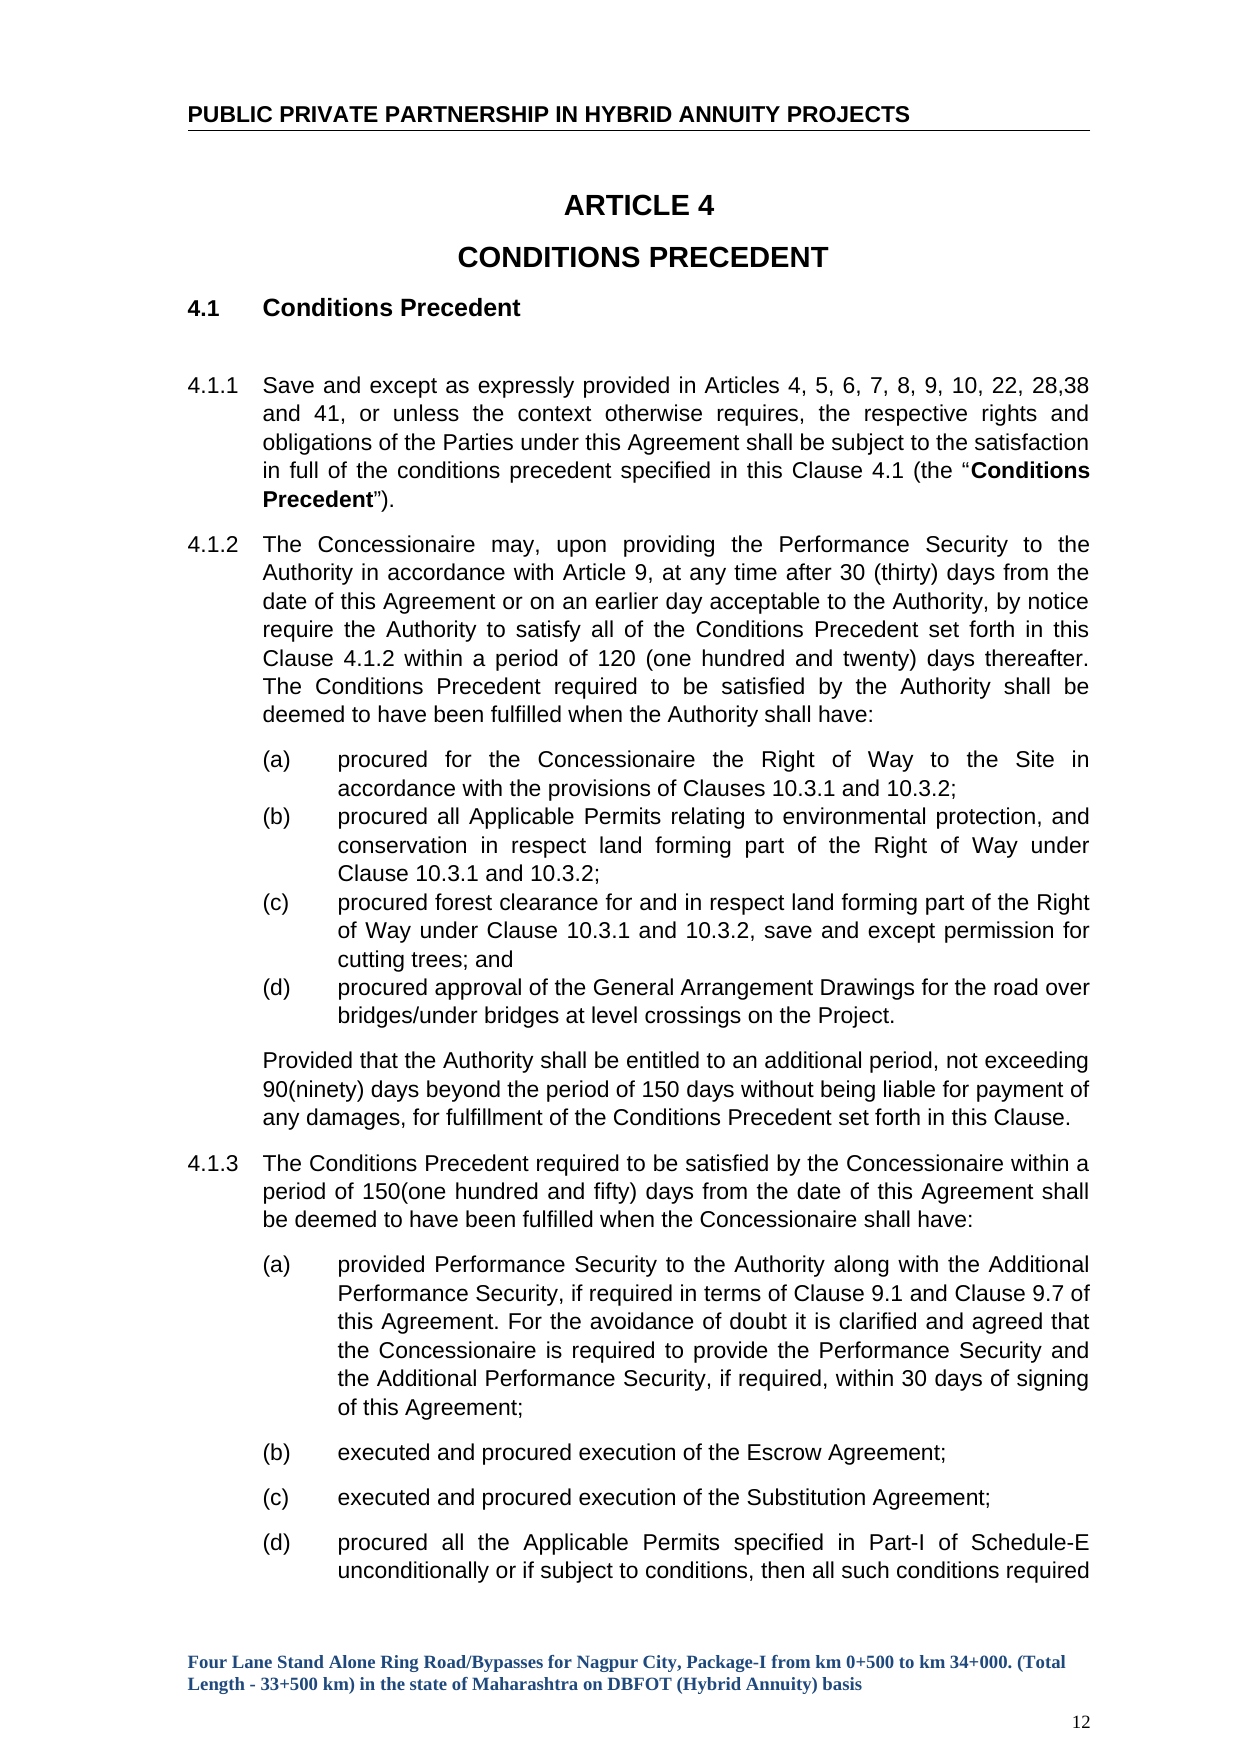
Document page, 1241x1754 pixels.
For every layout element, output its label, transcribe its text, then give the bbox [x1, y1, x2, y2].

text CONDITIONS PRECEDENT [187, 240, 1090, 274]
text ARTICLE 4 [187, 187, 1090, 221]
list procured approval of the General Arrangement Drawings for the road over bridges/under bridges at level crossings on the Project. [262, 974, 1090, 1029]
text 4.1.2 The Concessionaire may, upon providing the Performance Security to the Authority in accordance with Article 9, at any time after 30 (thirty) days from the date of this Agreement or on an earlier day acceptable to the Authority, by notice require the Authority to satisfy all of the Conditions Precedent set forth in this Clause 4.1.2 within a period of 120 (one hundred and twenty) days thereafter. The Conditions Precedent required to be satisfied by the Authority shall be deemed to have been fulfilled when the Authority shall have: [187, 531, 1090, 728]
text (c) executed and procured execution of the Substitution Agreement; [262, 1484, 1090, 1510]
list procured all Applicable Permits relating to environmental protection, and conservation in respect land forming part of the Right of Way under Clause 10.3.1 and 10.3.2; [262, 803, 1090, 887]
list procured forest clearance for and in respect land forming part of the Right of Way under Clause 10.3.1 and 10.3.2, save and except permission for cutting trees; and [262, 889, 1090, 972]
text 4.1.1 Save and except as expressly provided in Articles 4, 5, 6, 7, 8, 9, 10, 22, 28,38 and 41, or unless the context otherwise requires, the respective rights and obligations of the Parties under this Agreement shall be subject to the satisfaction in full of the conditions precedent specified in this Clause 4.1 (the “Conditions Precedent”). [187, 372, 1090, 512]
text Provided that the Authority shall be entitled to an additional period, not exceeding 90(ninety) days beyond the period of 150 days without being liable for payment of any damages, for fulfillment of the Conditions Precedent set forth in this Clause. [262, 1047, 1090, 1131]
text 4.1.3 The Conditions Precedent required to be satisfied by the Concessionaire within a period of 150(one hundred and fifty) days from the date of this Agreement shall be deemed to have been fulfilled when the Concessionaire shall have: [187, 1149, 1090, 1233]
list procured for the Concessionaire the Right of Way to the Site in accordance with the provisions of Clauses 10.3.1 and 10.3.2; [262, 746, 1090, 801]
text (b) executed and procured execution of the Escrow Agreement; [262, 1439, 1090, 1465]
text (a) provided Performance Security to the Authority along with the Additional Performance Security, if required in terms of Clause 9.1 and Clause 9.7 of this Agreement. For the avoidance of doubt it is clarified and agreed that the Concessionaire is required to provide the Performance Security and the Additional Performance Security, if required, within 30 days of signing of this Agreement; [262, 1251, 1090, 1420]
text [262, 1529, 1090, 1584]
text 4.1 Conditions Precedent [187, 293, 1090, 353]
